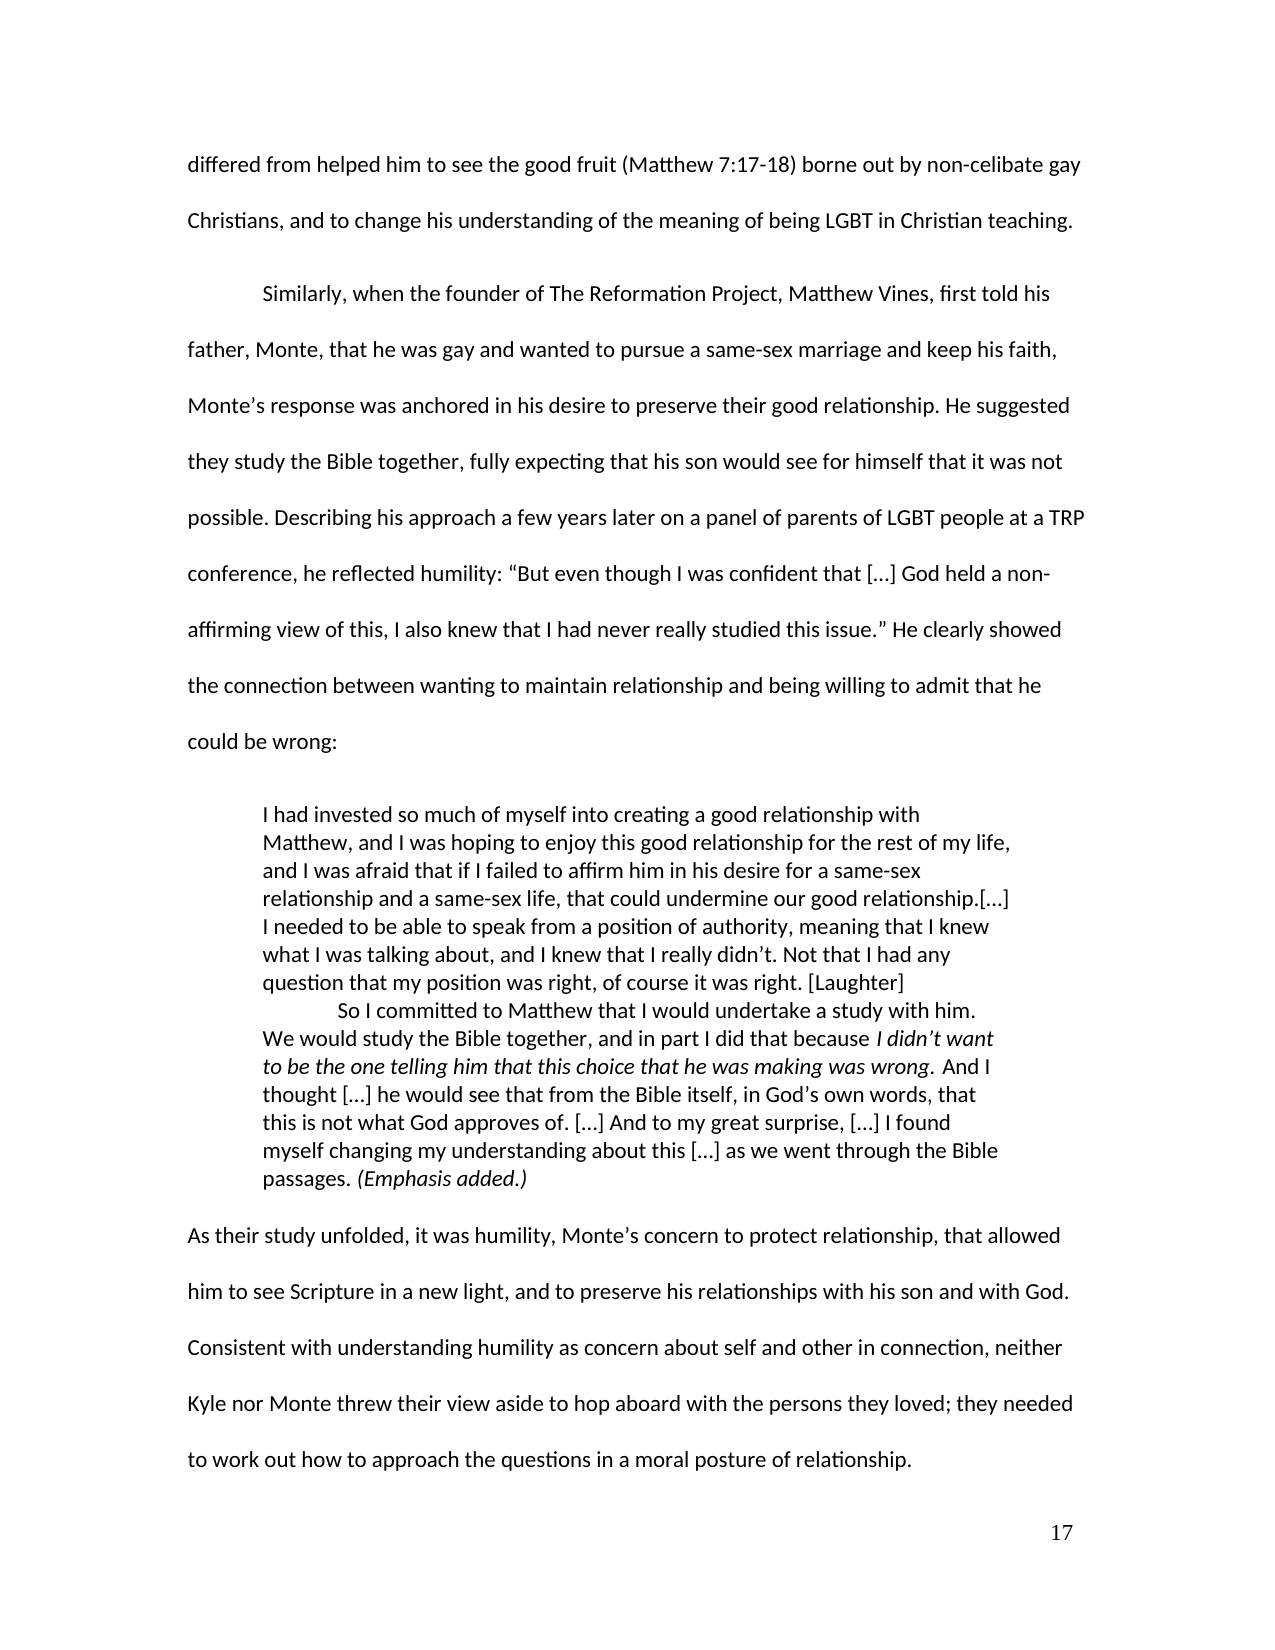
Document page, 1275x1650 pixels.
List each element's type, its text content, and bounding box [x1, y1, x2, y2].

text Similarly, when the founder of The Reformation Project, Matthew Vines, first told his father, Monte, that he was gay and wanted to pursue a same-sex marriage and keep his faith, Monte’s response was anchored in his desire to preserve their good relationship. He suggested they study the Bible together, fully expecting that his son would see for himself that it was not possible. Describing his approach a few years later on a panel of parents of LGBT people at a TRP conference, he reflected humility: “But even though I was confident that […] God held a non-affirming view of this, I also knew that I had never really studied this issue.” He clearly showed the connection between wanting to maintain relationship and being willing to admit that he could be wrong: [187, 279, 1087, 755]
text So I committed to Matthew that I would undertake a study with him. We would study the Bible together, and in part I did that because I didn’t want to be the one telling him that this choice that he was making was wrong. And I thought […] he would see that from the Bible itself, in God’s own words, that this is not what God approves of. […] And to my great surprise, […] I found myself changing my understanding about this […] as we went through the Bible passages. (Emphasis added.) [262, 996, 1012, 1192]
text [187, 150, 1087, 234]
text As their study unfolded, it was humility, Monte’s concern to protect relationship, that allowed him to see Scripture in a new light, and to preserve his relationships with his son and with God. Consistent with understanding humility as concern about self and other in connection, neither Kyle nor Monte threw their view aside to hop aboard with the persons they loved; they needed to work out how to approach the questions in a moral posture of relationship. [187, 1221, 1087, 1473]
text I had invested so much of myself into creating a good relationship with Matthew, and I was hoping to enjoy this good relationship for the rest of my life, and I was afraid that if I failed to affirm him in his desire for a same-sex relationship and a same-sex life, that could undermine our good relationship.[…] I needed to be able to speak from a position of authority, meaning that I knew what I was talking about, and I knew that I really didn’t. Not that I had any question that my position was right, of course it was right. [Laughter] [262, 800, 1012, 996]
